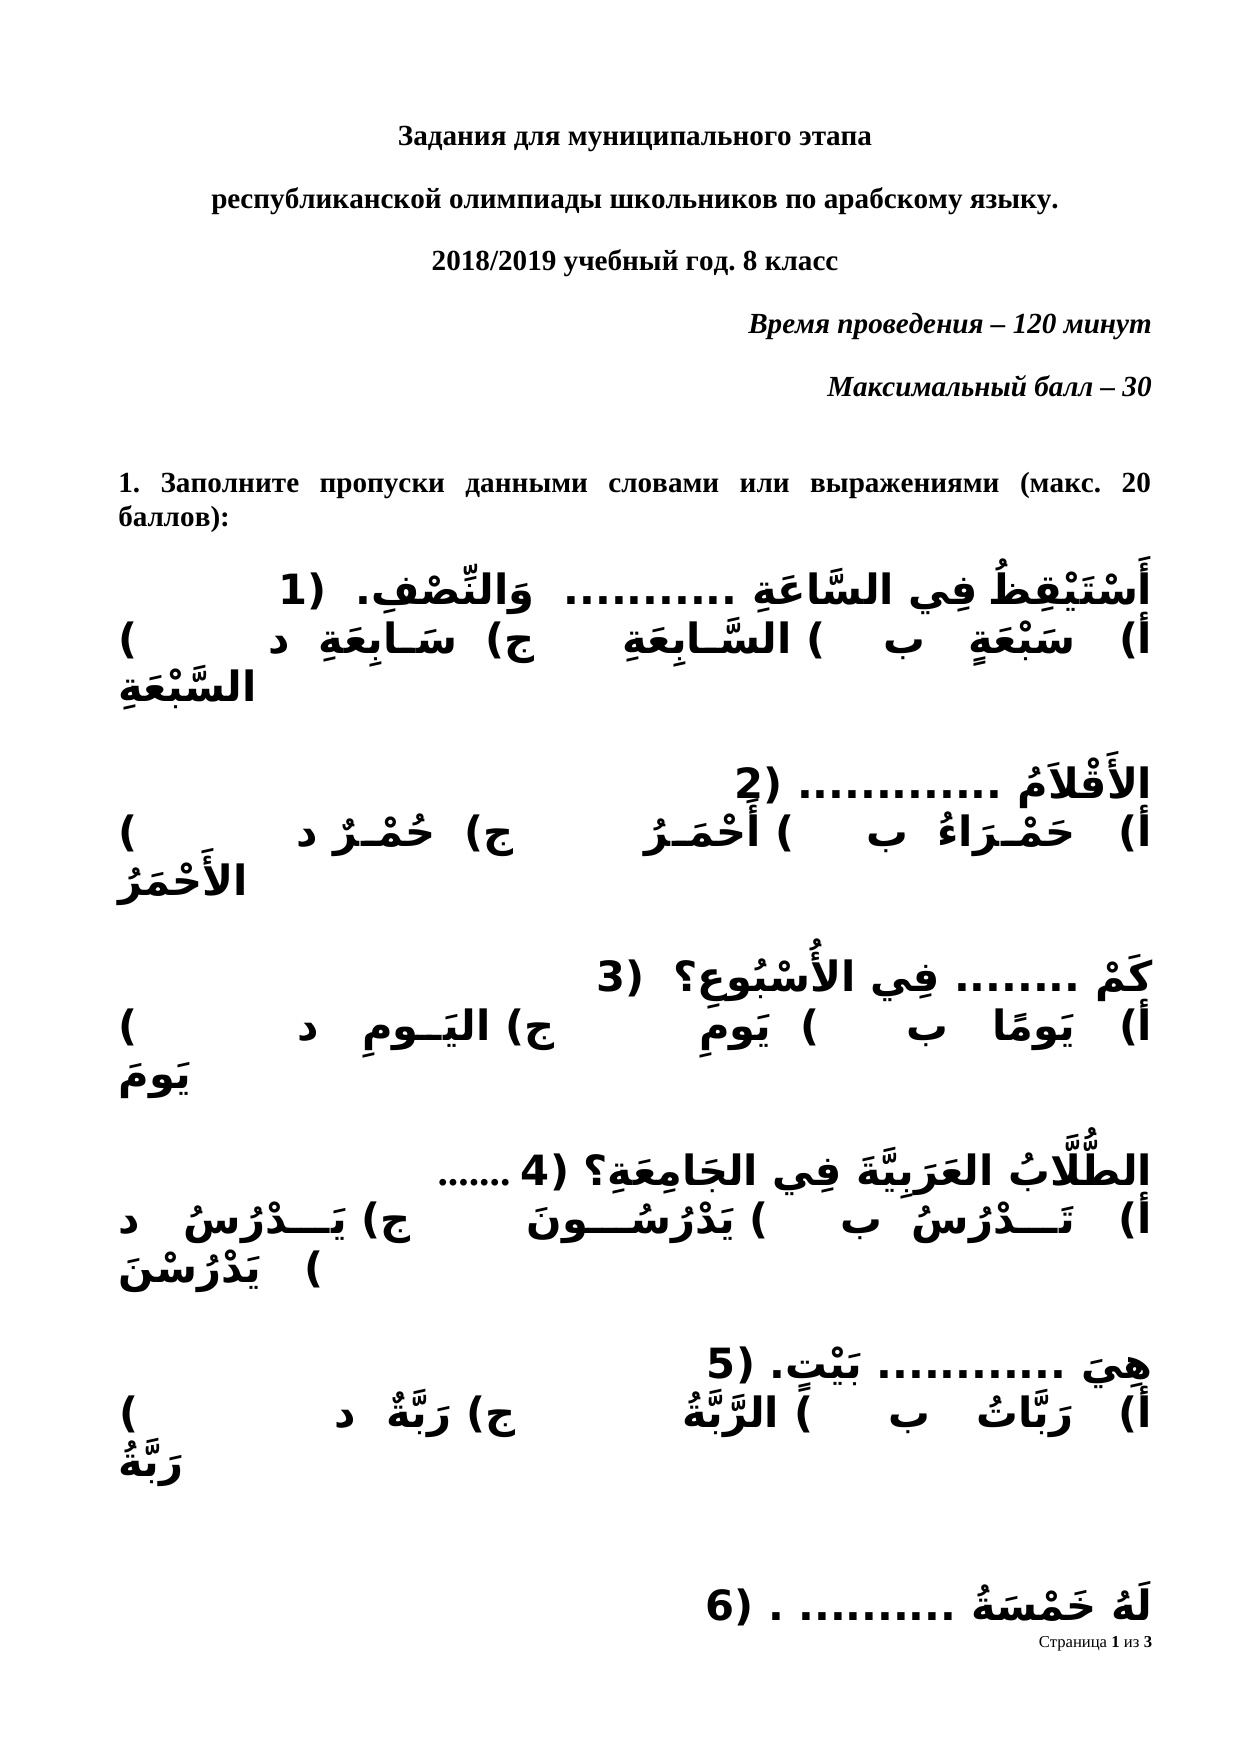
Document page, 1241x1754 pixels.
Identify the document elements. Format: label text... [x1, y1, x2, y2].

text لَهُ خَمْسَةُ .......... . (6 [118, 1582, 1152, 1630]
text أ) سَبْعَةٍ ب ) السَّابِعَةِ ج) سَابِعَةِ د ) السَّبْعَةِ [118, 614, 1152, 711]
text 1. Заполните пропуски данными словами или выражениями (макс. 20 баллов): [118, 465, 1152, 532]
text республиканской олимпиады школьников по арабскому языку. [118, 181, 1152, 214]
text أ) حَمْرَاءُ ب ) أَحْمَرُ ج) حُمْرٌ د ) الأَحْمَرُ [118, 808, 1152, 905]
text Задания для муниципального этапа [118, 118, 1152, 152]
text Максимальный балл – 30 [118, 369, 1152, 402]
text Время проведения – 120 минут [118, 306, 1152, 340]
text الأَقْلاَمُ ............. (2 [118, 759, 1152, 808]
text هِيَ ............ بَيْتٍ. (5 [118, 1340, 1152, 1389]
text 2018/2019 учебный год. 8 класс [118, 243, 1152, 277]
text ....... الطُّلَّابُ العَرَبِيَّةَ فِي الجَامِعَةِ؟ (4 [118, 1146, 1152, 1195]
text كَمْ ........ فِي الأُسْبُوعِ؟ (3 [59, 953, 1152, 1001]
text أَسْتَيْقِظُ فِي السَّاعَةِ ........... وَالنِّصْفِ. (1 [118, 566, 1152, 614]
text أ) يَومًا ب ) يَومِ ج) اليَومِ د ) يَومَ [118, 1001, 1152, 1098]
text أ) رَبَّاتُ ب ) الرَّبَّةُ ج) رَبَّةٌ د ) رَبَّةُ [118, 1389, 1152, 1486]
text أ) تَدْرُسُ ب ) يَدْرُسُونَ ج) يَدْرُسُ د ) يَدْرُسْنَ [118, 1195, 1152, 1292]
